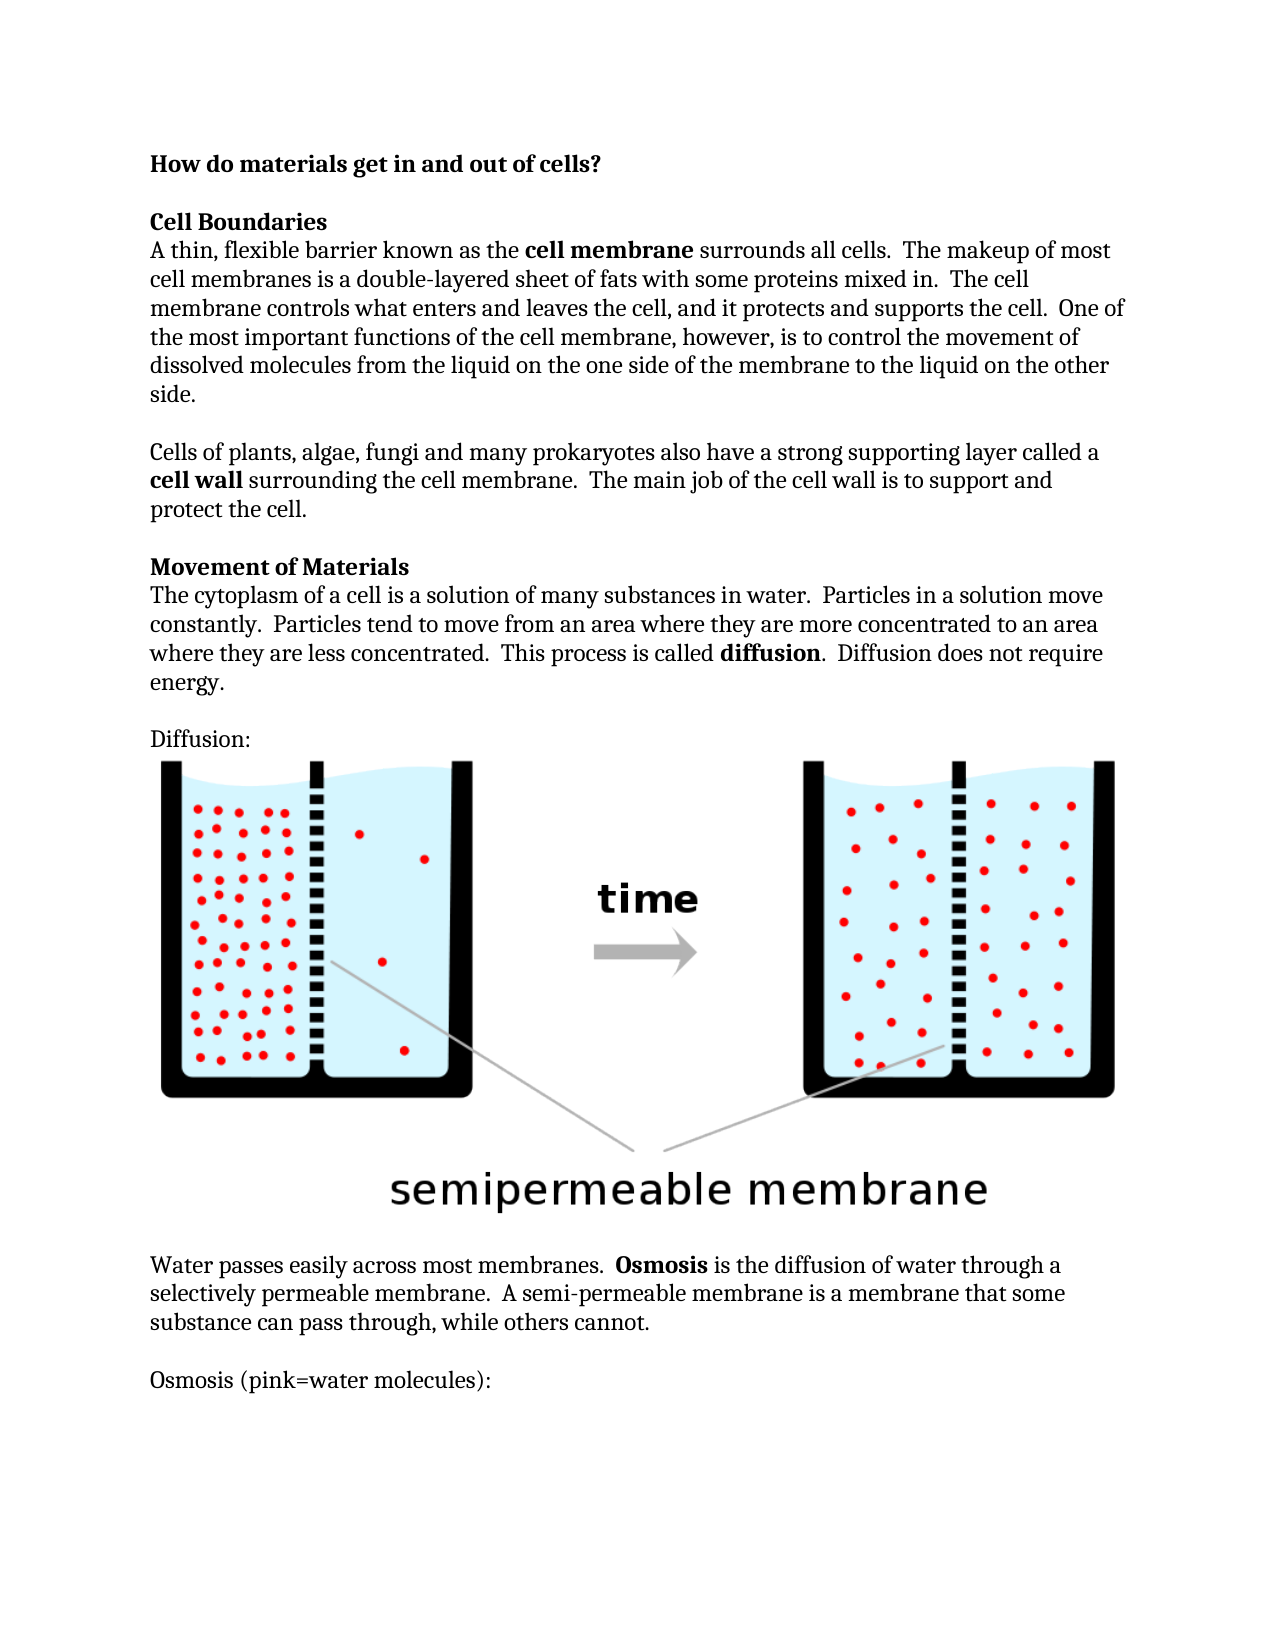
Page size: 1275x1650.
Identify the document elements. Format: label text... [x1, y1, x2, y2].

text How do materials get in and out of cells? [150, 150, 1125, 179]
text A thin, flexible barrier known as the cell membrane surrounds all cells. The makeup of most cell membranes is a double-layered sheet of fats with some proteins mixed in. The cell membrane controls what enters and leaves the cell, and it protects and supports the cell. One of the most important functions of the cell membrane, however, is to control the movement of dissolved molecules from the liquid on the one side of the membrane to the liquid on the other side. [150, 236, 1125, 409]
text Movement of Materials [150, 552, 1125, 581]
text Diffusion: [150, 725, 1125, 753]
picture [150, 753, 1125, 1222]
text The cytoplasm of a cell is a solution of many substances in water. Particles in a solution move constantly. Particles tend to move from an area where they are more concentrated to an area where they are less concentrated. This process is called diffusion. Diffusion does not require energy. [150, 581, 1125, 696]
text Water passes easily across most membranes. Osmosis is the diffusion of water through a selectively permeable membrane. A semi-permeable membrane is a membrane that some substance can pass through, while others cannot. [150, 1251, 1125, 1337]
text Cell Boundaries [150, 207, 1125, 236]
text Cells of plants, algae, fungi and many prokaryotes also have a strong supporting layer called a cell wall surrounding the cell membrane. The main job of the cell wall is to support and protect the cell. [150, 437, 1125, 524]
text Osmosis (pink=water molecules): [150, 1366, 1125, 1394]
